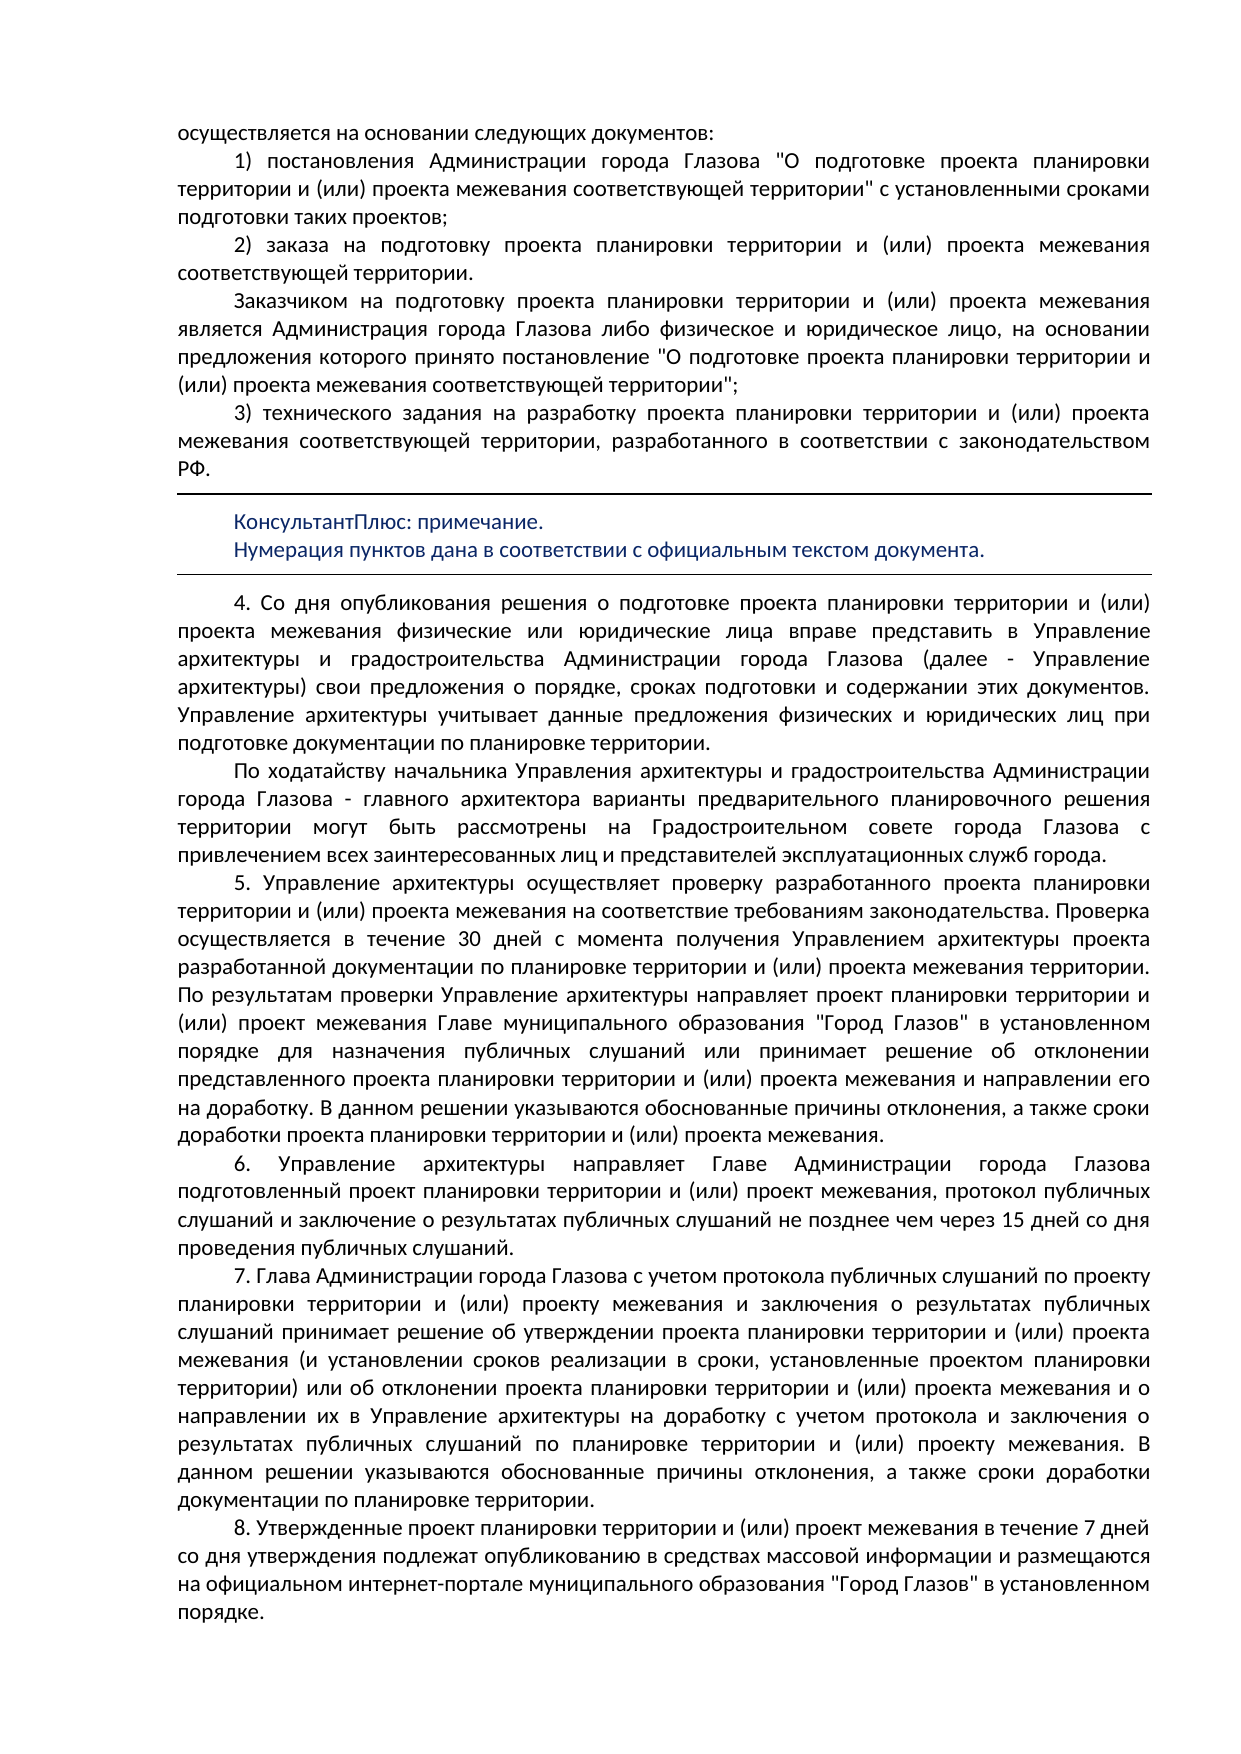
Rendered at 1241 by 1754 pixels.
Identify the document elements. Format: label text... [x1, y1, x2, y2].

text 8. Утвержденные проект планировки территории и (или) проект межевания в течение 7 дней со дня утверждения подлежат опубликованию в средствах массовой информации и размещаются на официальном интернет-портале муниципального образования "Город Глазов" в установленном порядке. [177, 1513, 1152, 1625]
text 2) заказа на подготовку проекта планировки территории и (или) проекта межевания соответствующей территории. [177, 230, 1152, 286]
text 7. Глава Администрации города Глазова с учетом протокола публичных слушаний по проекту планировки территории и (или) проекту межевания и заключения о результатах публичных слушаний принимает решение об утверждении проекта планировки территории и (или) проекта межевания (и установлении сроков реализации в сроки, установленные проектом планировки территории) или об отклонении проекта планировки территории и (или) проекта межевания и о направлении их в Управление архитектуры на доработку с учетом протокола и заключения о результатах публичных слушаний по планировке территории и (или) проекту межевания. В данном решении указываются обоснованные причины отклонения, а также сроки доработки документации по планировке территории. [177, 1261, 1152, 1513]
text 1) постановления Администрации города Глазова "О подготовке проекта планировки территории и (или) проекта межевания соответствующей территории" с установленными сроками подготовки таких проектов; [177, 146, 1152, 230]
text 5. Управление архитектуры осуществляет проверку разработанного проекта планировки территории и (или) проекта межевания на соответствие требованиям законодательства. Проверка осуществляется в течение 30 дней с момента получения Управлением архитектуры проекта разработанной документации по планировке территории и (или) проекта межевания территории. По результатам проверки Управление архитектуры направляет проект планировки территории и (или) проект межевания Главе муниципального образования "Город Глазов" в установленном порядке для назначения публичных слушаний или принимает решение об отклонении представленного проекта планировки территории и (или) проекта межевания и направлении его на доработку. В данном решении указываются обоснованные причины отклонения, а также сроки доработки проекта планировки территории и (или) проекта межевания. [177, 868, 1152, 1149]
text Нумерация пунктов дана в соответствии с официальным текстом документа. [177, 535, 1152, 563]
text 4. Со дня опубликования решения о подготовке проекта планировки территории и (или) проекта межевания физические или юридические лица вправе представить в Управление архитектуры и градостроительства Администрации города Глазова (далее - Управление архитектуры) свои предложения о порядке, сроках подготовки и содержании этих документов. Управление архитектуры учитывает данные предложения физических и юридических лиц при подготовке документации по планировке территории. [177, 588, 1152, 756]
text 6. Управление архитектуры направляет Главе Администрации города Глазова подготовленный проект планировки территории и (или) проект межевания, протокол публичных слушаний и заключение о результатах публичных слушаний не позднее чем через 15 дней со дня проведения публичных слушаний. [177, 1149, 1152, 1261]
text Заказчиком на подготовку проекта планировки территории и (или) проекта межевания является Администрация города Глазова либо физическое и юридическое лицо, на основании предложения которого принято постановление "О подготовке проекта планировки территории и (или) проекта межевания соответствующей территории"; [177, 286, 1152, 398]
text По ходатайству начальника Управления архитектуры и градостроительства Администрации города Глазова - главного архитектора варианты предварительного планировочного решения территории могут быть рассмотрены на Градостроительном совете города Глазова с привлечением всех заинтересованных лиц и представителей эксплуатационных служб города. [177, 756, 1152, 868]
text КонсультантПлюс: примечание. [177, 507, 1152, 535]
text 3) технического задания на разработку проекта планировки территории и (или) проекта межевания соответствующей территории, разработанного в соответствии с законодательством РФ. [177, 398, 1152, 482]
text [177, 118, 1152, 146]
